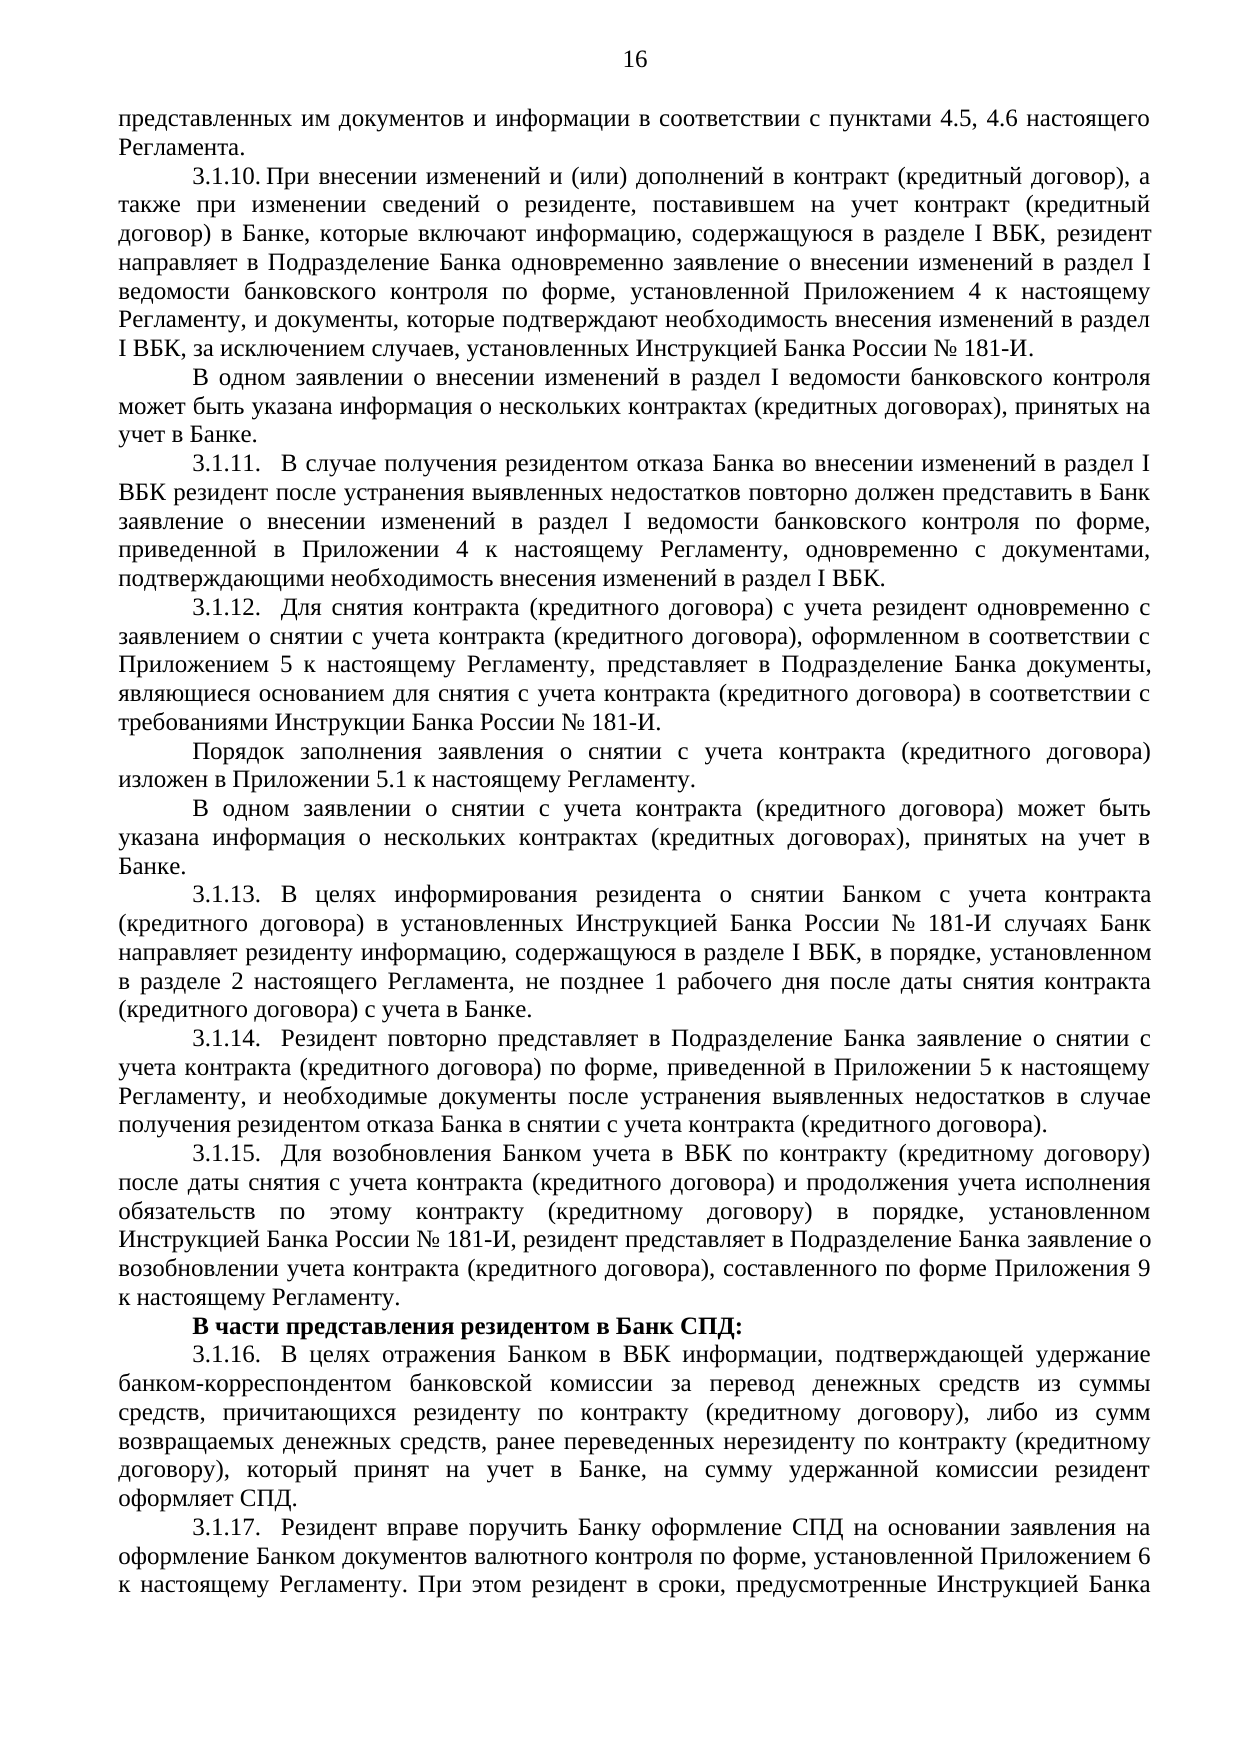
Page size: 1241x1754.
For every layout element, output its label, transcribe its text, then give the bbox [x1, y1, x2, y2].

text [118, 103, 1152, 161]
text 3.1.15. Для возобновления Банком учета в ВБК по контракту (кредитному договору) после даты снятия с учета контракта (кредитного договора) и продолжения учета исполнения обязательств по этому контракту (кредитному договору) в порядке, установленном Инструкцией Банка России № 181-И, резидент представляет в Подразделение Банка заявление о возобновлении учета контракта (кредитного договора), составленного по форме Приложения 9 к настоящему Регламенту. [118, 1138, 1152, 1311]
text 3.1.16. В целях отражения Банком в ВБК информации, подтверждающей удержание банком-корреспондентом банковской комиссии за перевод денежных средств из суммы средств, причитающихся резиденту по контракту (кредитному договору), либо из сумм возвращаемых денежных средств, ранее переведенных нерезиденту по контракту (кредитному договору), который принят на учет в Банке, на сумму удержанной комиссии резидент оформляет СПД. [118, 1339, 1152, 1512]
text В части представления резидентом в Банк СПД: [118, 1311, 1152, 1339]
text 3.1.11. В случае получения резидентом отказа Банка во внесении изменений в раздел I ВБК резидент после устранения выявленных недостатков повторно должен представить в Банк заявление о внесении изменений в раздел I ведомости банковского контроля по форме, приведенной в Приложении 4 к настоящему Регламенту, одновременно с документами, подтверждающими необходимость внесения изменений в раздел I ВБК. [118, 448, 1152, 592]
text В одном заявлении о снятии с учета контракта (кредитного договора) может быть указана информация о нескольких контрактах (кредитных договорах), принятых на учет в Банке. [118, 793, 1152, 879]
text 3.1.13. В целях информирования резидента о снятии Банком с учета контракта (кредитного договора) в установленных Инструкцией Банка России № 181-И случаях Банк направляет резиденту информацию, содержащуюся в разделе I ВБК, в порядке, установленном в разделе 2 настоящего Регламента, не позднее 1 рабочего дня после даты снятия контракта (кредитного договора) с учета в Банке. [118, 879, 1152, 1023]
text 3.1.14. Резидент повторно представляет в Подразделение Банка заявление о снятии с учета контракта (кредитного договора) по форме, приведенной в Приложении 5 к настоящему Регламенту, и необходимые документы после устранения выявленных недостатков в случае получения резидентом отказа Банка в снятии с учета контракта (кредитного договора). [118, 1023, 1152, 1138]
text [118, 1512, 1152, 1598]
text 3.1.12. Для снятия контракта (кредитного договора) с учета резидент одновременно с заявлением о снятии с учета контракта (кредитного договора), оформленном в соответствии с Приложением 5 к настоящему Регламенту, представляет в Подразделение Банка документы, являющиеся основанием для снятия с учета контракта (кредитного договора) в соответствии с требованиями Инструкции Банка России № 181-И. [118, 592, 1152, 736]
text В одном заявлении о внесении изменений в раздел I ведомости банковского контроля может быть указана информация о нескольких контрактах (кредитных договорах), принятых на учет в Банке. [118, 362, 1152, 448]
text 3.1.10. При внесении изменений и (или) дополнений в контракт (кредитный договор), а также при изменении сведений о резиденте, поставившем на учет контракт (кредитный договор) в Банке, которые включают информацию, содержащуюся в разделе I ВБК, резидент направляет в Подразделение Банка одновременно заявление о внесении изменений в раздел I ведомости банковского контроля по форме, установленной Приложением 4 к настоящему Регламенту, и документы, которые подтверждают необходимость внесения изменений в раздел I ВБК, за исключением случаев, установленных Инструкцией Банка России № 181-И. [118, 161, 1152, 362]
text Порядок заполнения заявления о снятии с учета контракта (кредитного договора) изложен в Приложении 5.1 к настоящему Регламенту. [118, 736, 1152, 793]
